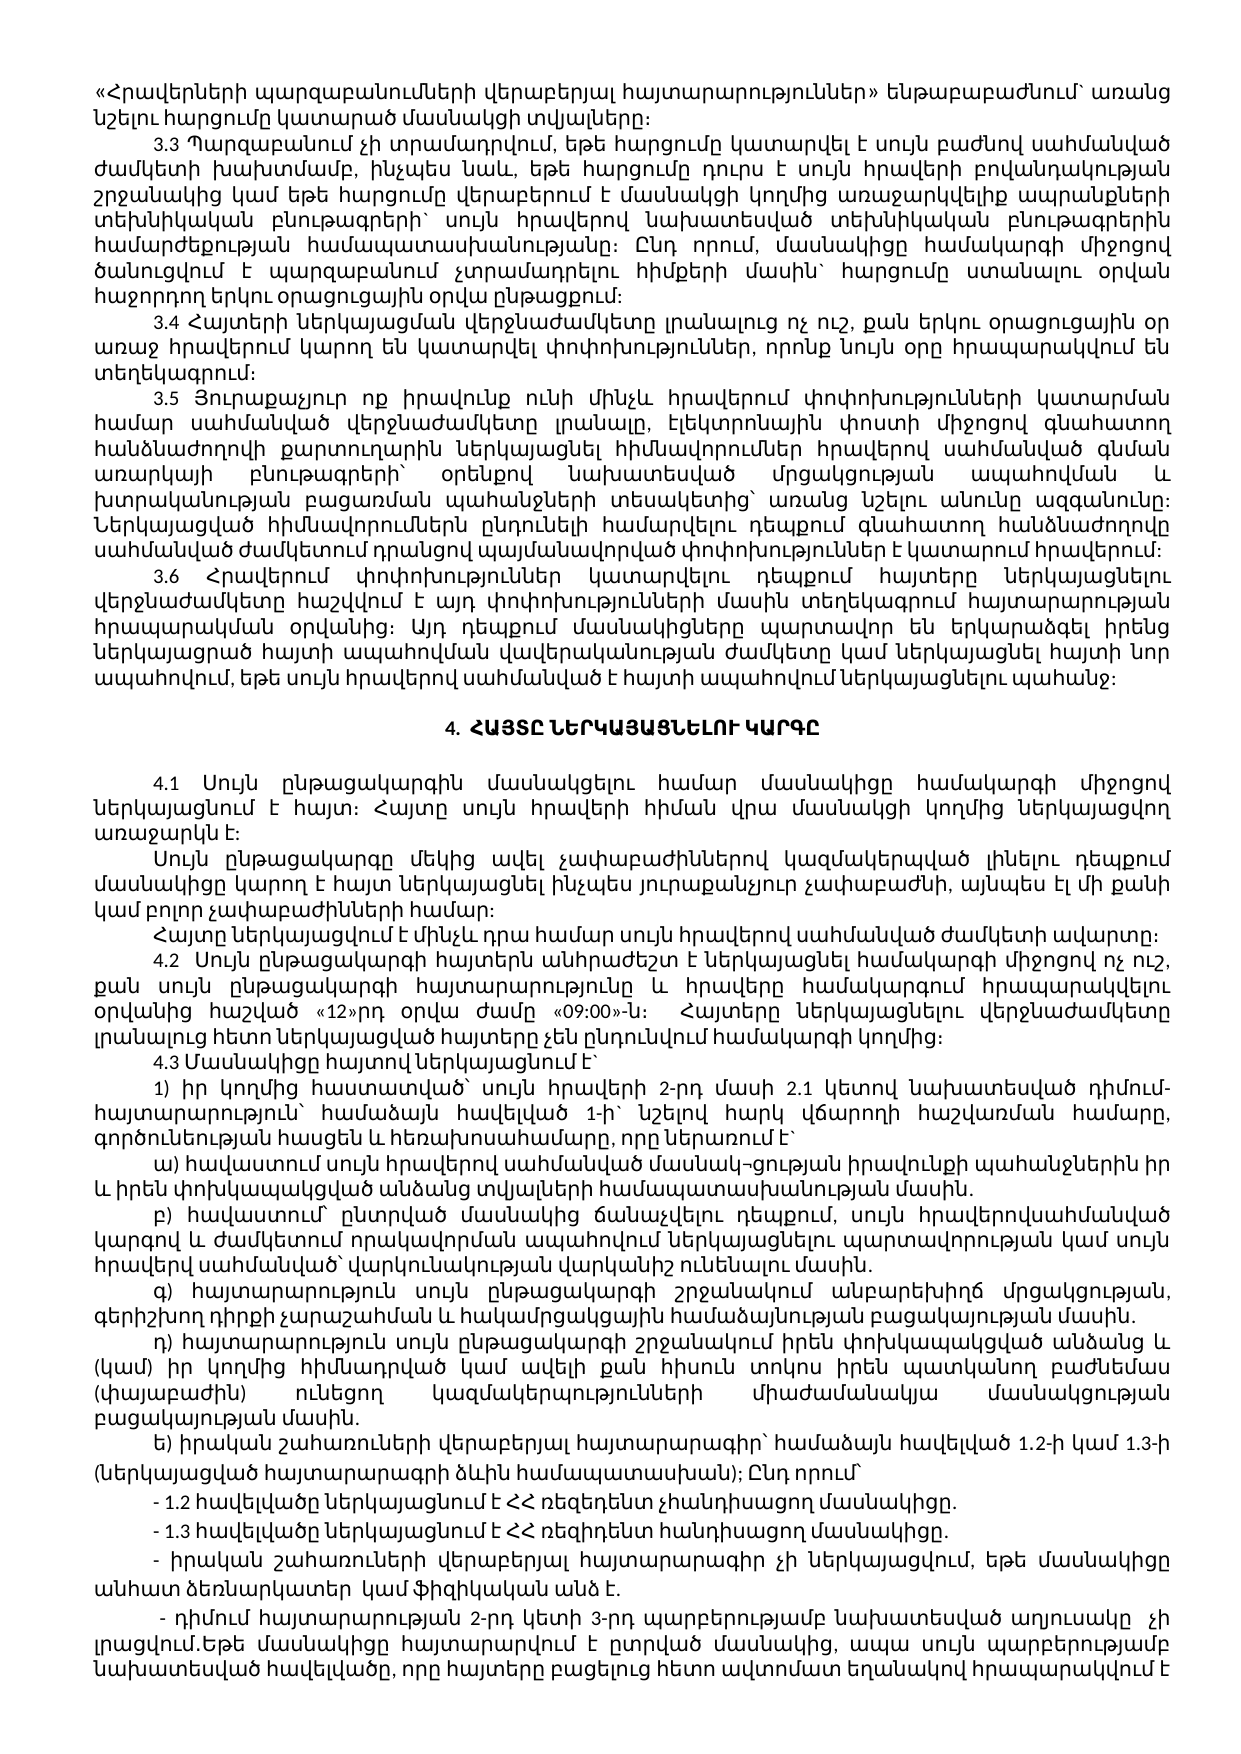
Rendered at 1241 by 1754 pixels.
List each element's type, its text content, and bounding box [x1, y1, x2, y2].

text գ) հայտարարություն սույն ընթացակարգի շրջանակում անբարեխիղճ մրցակցության, գերիշխող դիրքի չարաշահման և հակամրցակցային համաձայնության բացակայության մասին. [94, 1278, 1171, 1329]
text 3.6 Հրավերում փոփոխություններ կատարվելու դեպքում հայտերը ներկայացնելու վերջնաժամկետը հաշվվում է այդ փոփոխությունների մասին տեղեկագրում հայտարարության հրապարակման օրվանից։ Այդ դեպքում մասնակիցները պարտավոր են երկարաձգել իրենց ներկայացրած հայտի ապահովման վավերականության ժամկետը կամ ներկայացնել հայտի նոր ապահովում, եթե սույն հրավերով սահմանված է հայտի ապահովում ներկայացնելու պահանջ: [94, 563, 1171, 690]
text ե) իրական շահառուների վերաբերյալ հայտարարագիր՝ համաձայն հավելված 1․2-ի կամ 1.3-ի (ներկայացված հայտարարագրի ձևին համապատասխան); Ընդ որում՝ [94, 1431, 1171, 1485]
text 3.5 Յուրաքաչյուր ոք իրավունք ունի մինչև հրավերում փոփոխությունների կատարման համար սահմանված վերջնաժամկետը լրանալը, էլեկտրոնային փոստի միջոցով գնահատող հանձնաժողովի քարտուղարին ներկայացնել հիմնավորումներ հրավերով սահմանված գնման առարկայի բնութագրերի՝ օրենքով նախատեսված մրցակցության ապահովման և խտրականության բացառման պահանջների տեսակետից՝ առանց նշելու անունը ազգանունը: Ներկայացված հիմնավորումներն ընդունելի համարվելու դեպքում գնահատող հանձնաժողովը սահմանված ժամկետում դրանցով պայմանավորված փոփոխություններ է կատարում հրավերում: [94, 385, 1171, 563]
text դ) հայտարարություն սույն ընթացակարգի շրջանակում իրեն փոխկապակցված անձանց և (կամ) իր կողմից հիմնադրված կամ ավելի քան հիսուն տոկոս իրեն պատկանող բաժնեմաս (փայաբաժին) ունեցող կազմակերպությունների միաժամանակյա մասնակցության բացակայության մասին. [94, 1329, 1171, 1431]
text 3.4 Հայտերի ներկայացման վերջնաժամկետը լրանալուց ոչ ուշ, քան երկու օրացուցային օր առաջ հրավերում կարող են կատարվել փոփոխություններ, որոնք նույն օրը հրապարակվում են տեղեկագրում։ [94, 309, 1171, 385]
text - 1.2 հավելվածը ներկայացնում է ՀՀ ռեզեդենտ չհանդիսացող մասնակիցը. [94, 1489, 1171, 1514]
text 4.3 Մասնակիցը հայտով ներկայացնում է` [94, 1049, 1171, 1075]
text բ) հավաստում՝ ընտրված մասնակից ճանաչվելու դեպքում, սույն հրավերովսահմանված կարգով և ժամկետում որակավորման ապահովում ներկայացնելու պարտավորության կամ սույն հրավերվ սահմանված՝ վարկունակության վարկանիշ ունենալու մասին. [94, 1202, 1171, 1278]
text Հայտը ներկայացվում է մինչև դրա համար սույն հրավերով սահմանված ժամկետի ավարտը։ [94, 922, 1171, 948]
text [94, 1606, 1171, 1682]
text 1) իր կողմից հաստատված՝ սույն հրավերի 2-րդ մասի 2.1 կետով նախատեսված դիմում-հայտարարություն՝ համաձայն հավելված 1-ի` նշելով հարկ վճարողի հաշվառման համարը, գործունեության հասցեն և հեռախոսահամարը, որը ներառում է` [94, 1075, 1171, 1151]
text 4.1 Սույն ընթացակարգին մասնակցելու համար մասնակիցը համակարգի միջոցով ներկայացնում է հայտ։ Հայտը սույն հրավերի հիման վրա մասնակցի կողմից ներկայացվող առաջարկն է: [94, 770, 1171, 846]
text 4. ՀԱՅՏԸ ՆԵՐԿԱՅԱՑՆԵԼՈՒ ԿԱՐԳԸ [94, 716, 1171, 741]
text ա) հավաստում սույն հրավերով սահմանված մասնակ¬ցության իրավունքի պահանջներին իր և իրեն փոխկապակցված անձանց տվյալների համապատասխանության մասին. [94, 1151, 1171, 1202]
text - 1.3 հավելվածը ներկայացնում է ՀՀ ռեզիդենտ հանդիսացող մասնակիցը. [94, 1518, 1171, 1543]
text Սույն ընթացակարգը մեկից ավել չափաբաժիններով կազմակերպված լինելու դեպքում մասնակիցը կարող է հայտ ներկայացնել ինչպես յուրաքանչյուր չափաբաժնի, այնպես էլ մի քանի կամ բոլոր չափաբաժինների համար: [94, 846, 1171, 922]
text 4.2 Սույն ընթացակարգի հայտերն անհրաժեշտ է ներկայացնել համակարգի միջոցով ոչ ուշ, քան սույն ընթացակարգի հայտարարությունը և հրավերը համակարգում հրապարակվելու օրվանից հաշված «12»րդ օրվա ժամը «09:00»-ն։ Հայտերը ներկայացնելու վերջնաժամկետը լրանալուց հետո ներկայացված հայտերը չեն ընդունվում համակարգի կողմից։ [94, 948, 1171, 1049]
text 3.3 Պարզաբանում չի տրամադրվում, եթե հարցումը կատարվել է սույն բաժնով սահմանված ժամկետի խախտմամբ, ինչպես նաև, եթե հարցումը դուրս է սույն հրավերի բովանդակության շրջանակից կամ եթե հարցումը վերաբերում է մասնակցի կողմից առաջարկվելիք ապրանքների տեխնիկական բնութագրերի` սույն հրավերով նախատեսված տեխնիկական բնութագրերին համարժեքության համապատասխանությանը։ Ընդ որում, մասնակիցը համակարգի միջոցով ծանուցվում է պարզաբանում չտրամադրելու հիմքերի մասին` հարցումը ստանալու օրվան հաջորդող երկու օրացուցային օրվա ընթացքում: [94, 131, 1171, 309]
text - իրական շահառուների վերաբերյալ հայտարարագիր չի ներկայացվում, եթե մասնակիցը անհատ ձեռնարկատեր կամ ֆիզիկական անձ է. [94, 1547, 1171, 1602]
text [94, 75, 1171, 131]
